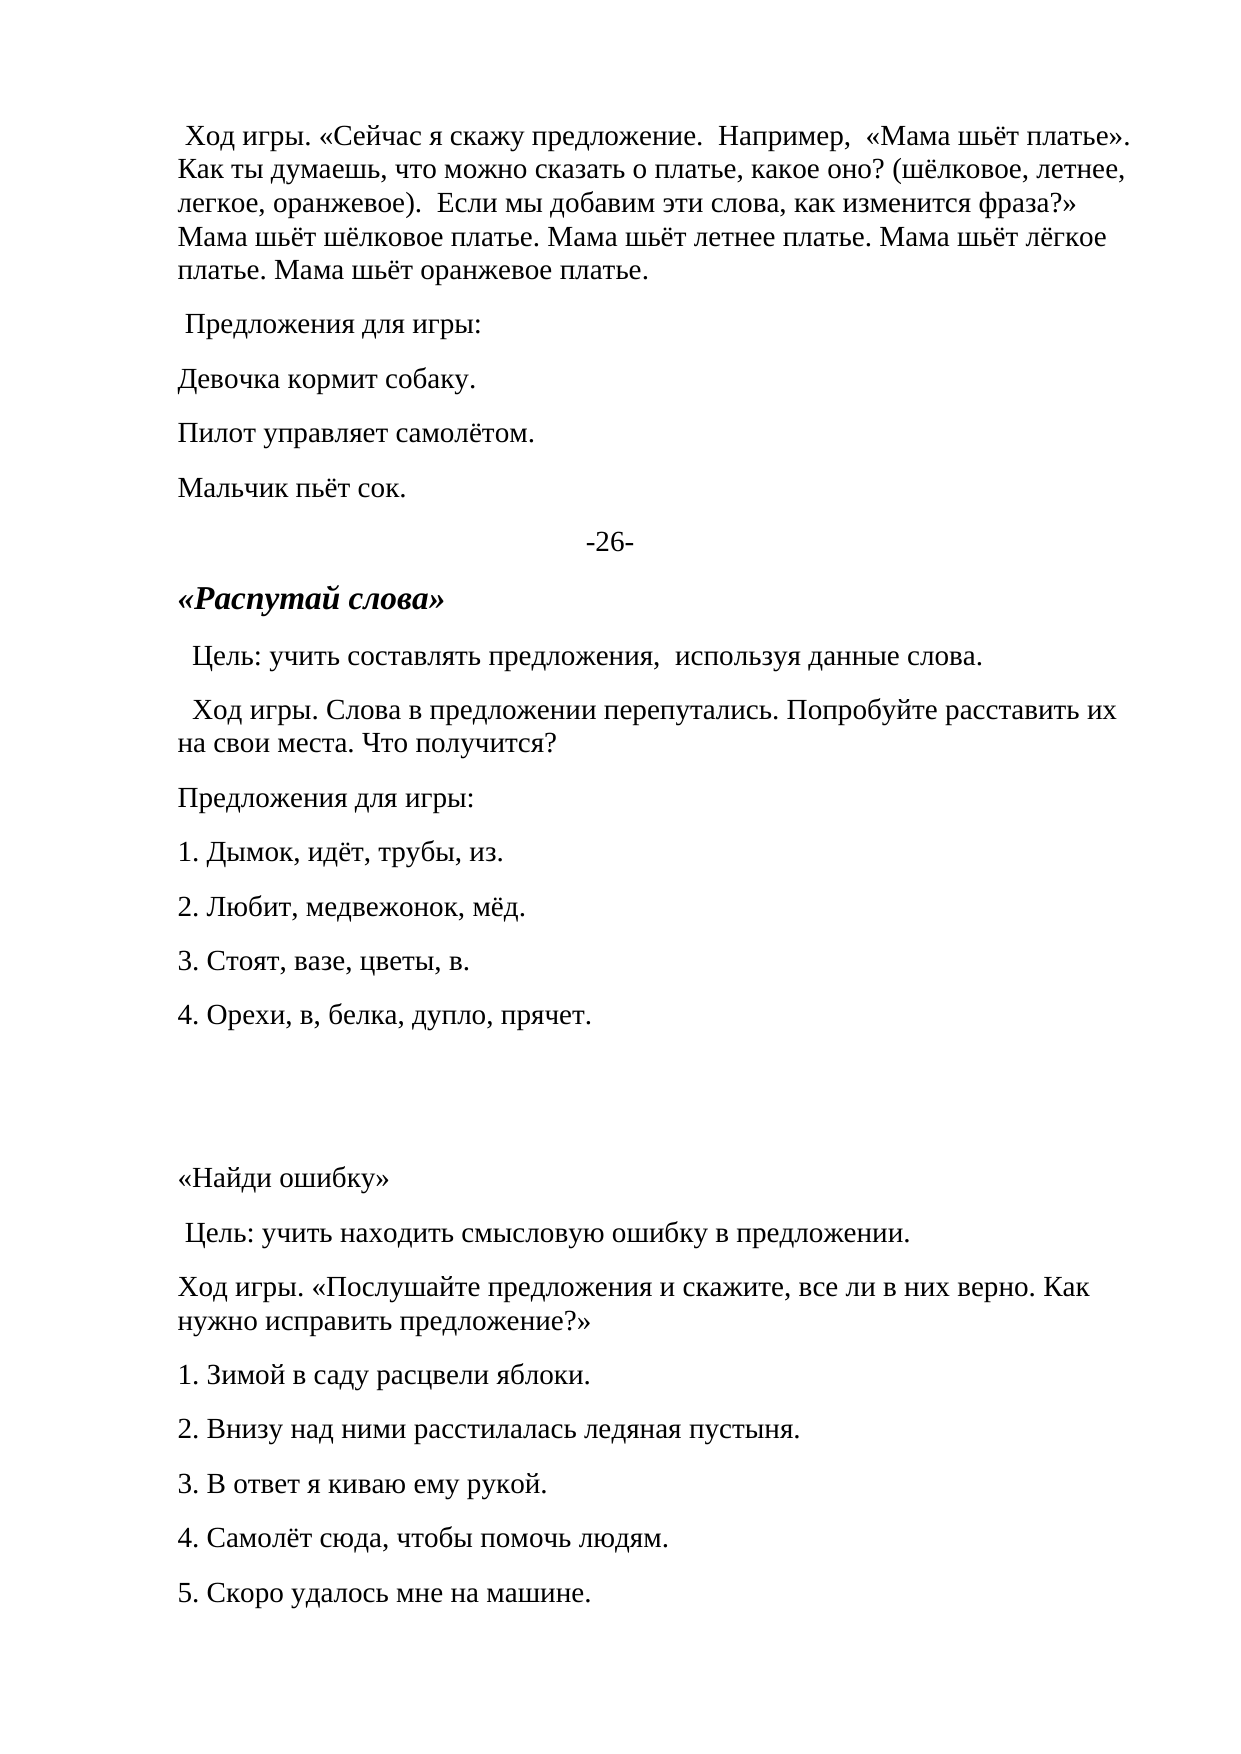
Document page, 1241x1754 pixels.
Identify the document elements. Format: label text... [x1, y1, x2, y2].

text 3. Стоят, вазе, цветы, в. [177, 943, 1152, 977]
text 1. Зимой в саду расцвели яблоки. [177, 1357, 1152, 1391]
text -26- [177, 524, 1152, 558]
text Ход игры. «Послушайте предложения и скажите, все ли в них верно. Как нужно исправить предложение?» [177, 1269, 1152, 1336]
text Цель: учить находить смысловую ошибку в предложении. [177, 1215, 1152, 1248]
text Предложения для игры: [177, 307, 1152, 340]
text 3. В ответ я киваю ему рукой. [177, 1466, 1152, 1499]
text Мальчик пьёт сок. [177, 470, 1152, 503]
text 2. Любит, медвежонок, мёд. [177, 889, 1152, 922]
text 2. Внизу над ними расстилалась ледяная пустыня. [177, 1412, 1152, 1445]
text «Распутай слова» [177, 578, 1152, 617]
text Пилот управляет самолётом. [177, 415, 1152, 449]
text 5. Скоро удалось мне на машине. [177, 1575, 1152, 1608]
text Ход игры. Слова в предложении перепутались. Попробуйте расставить их на свои места. Что получится? [177, 692, 1152, 759]
text Цель: учить составлять предложения, используя данные слова. [177, 638, 1152, 671]
text Девочка кормит собаку. [177, 361, 1152, 394]
text 4. Самолёт сюда, чтобы помочь людям. [177, 1520, 1152, 1554]
text Предложения для игры: [177, 780, 1152, 813]
text Ход игры. «Сейчас я скажу предложение. Например, «Мама шьёт платье». Как ты думаешь, что можно сказать о платье, какое оно? (шёлковое, летнее, легкое, оранжевое). Если мы добавим эти слова, как изменится фраза?» Мама шьёт шёлковое платье. Мама шьёт летнее платье. Мама шьёт лёгкое платье. Мама шьёт оранжевое платье. [177, 118, 1152, 286]
text 4. Орехи, в, белка, дупло, прячет. [177, 997, 1152, 1031]
text 1. Дымок, идёт, трубы, из. [177, 834, 1152, 868]
text «Найди ошибку» [177, 1161, 1152, 1194]
